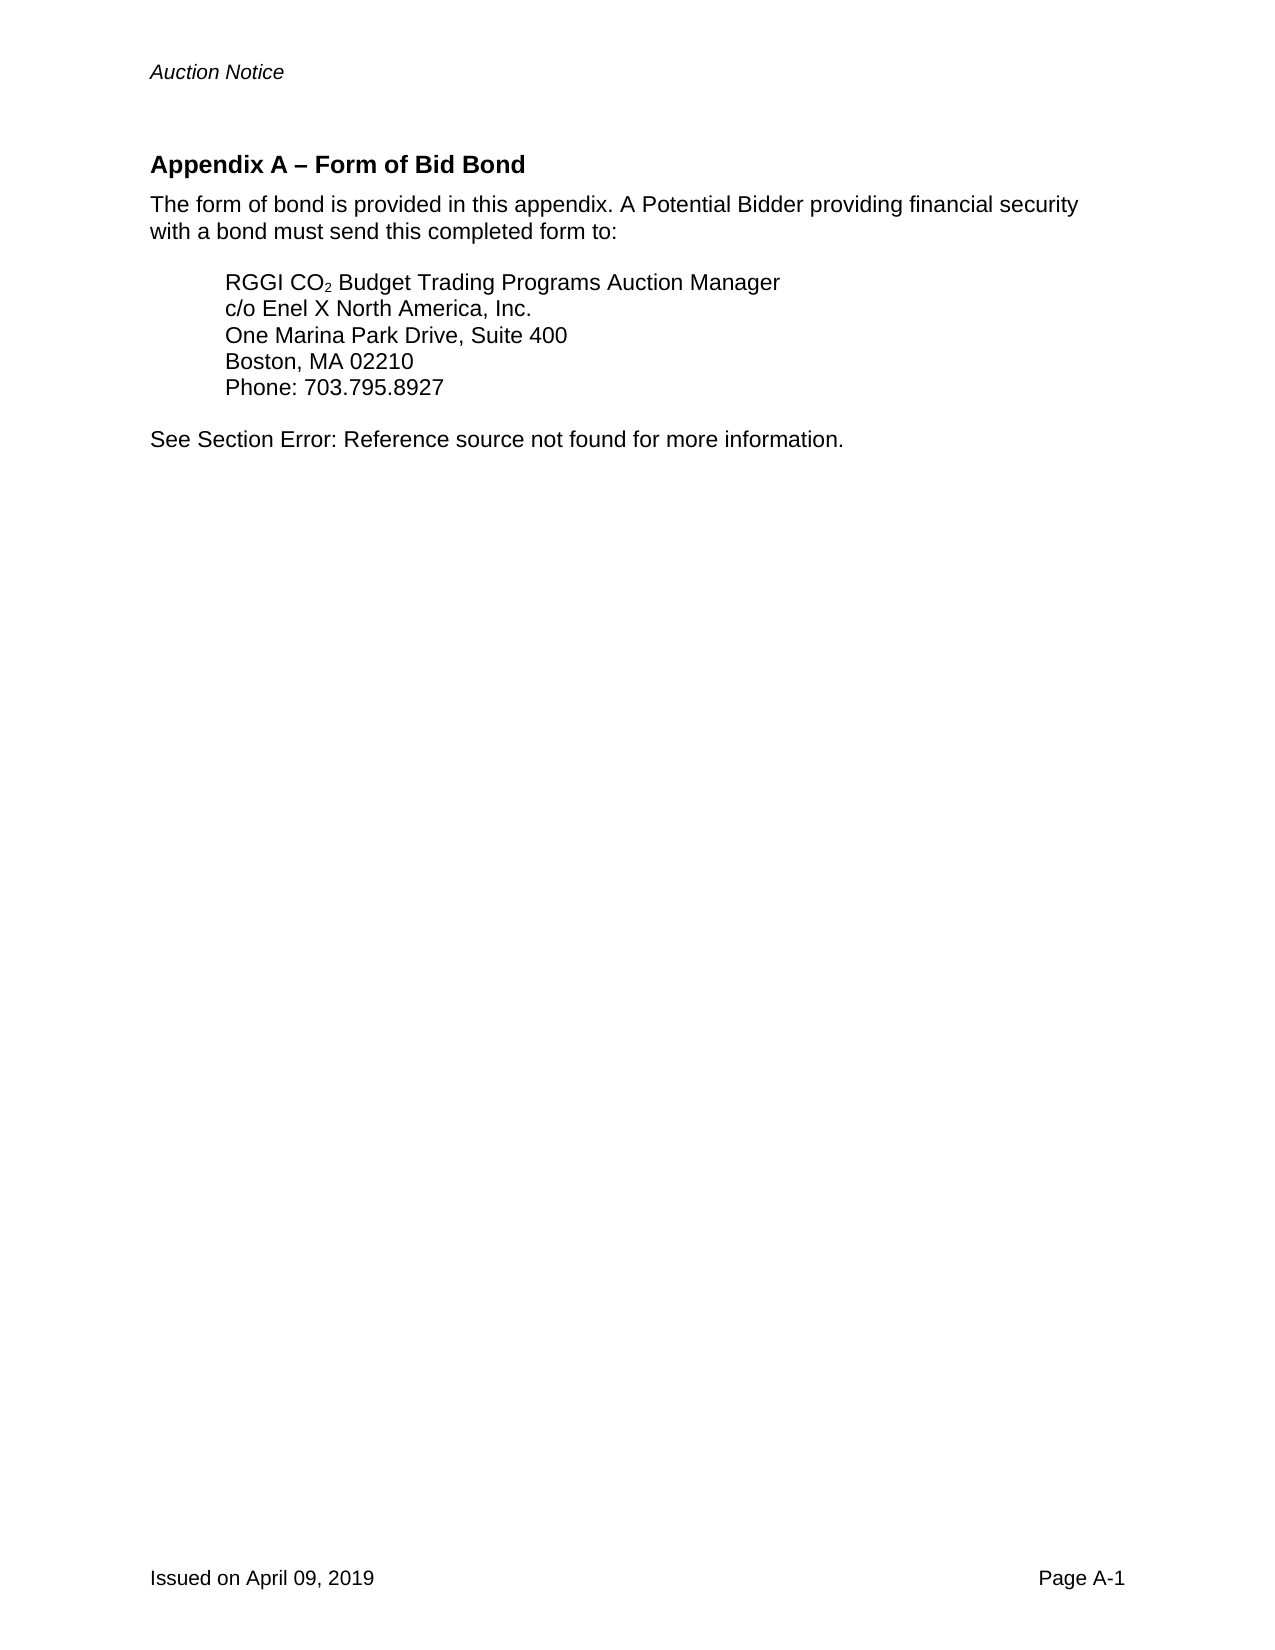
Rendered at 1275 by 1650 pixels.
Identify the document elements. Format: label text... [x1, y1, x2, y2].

text c/o Enel X North America, Inc. [225, 295, 1125, 322]
text The form of bond is provided in this appendix. A Potential Bidder providing financial security with a bond must send this completed form to: [150, 191, 1125, 244]
text Phone: 703.795.8927 [150, 374, 1125, 401]
text RGGI CO2 Budget Trading Programs Auction Manager [225, 269, 1125, 295]
text One Marina Park Drive, Suite 400 [225, 322, 1125, 348]
text Boston, MA 02210 [225, 348, 1125, 374]
text Appendix A – Form of Bid Bond [150, 150, 1125, 179]
